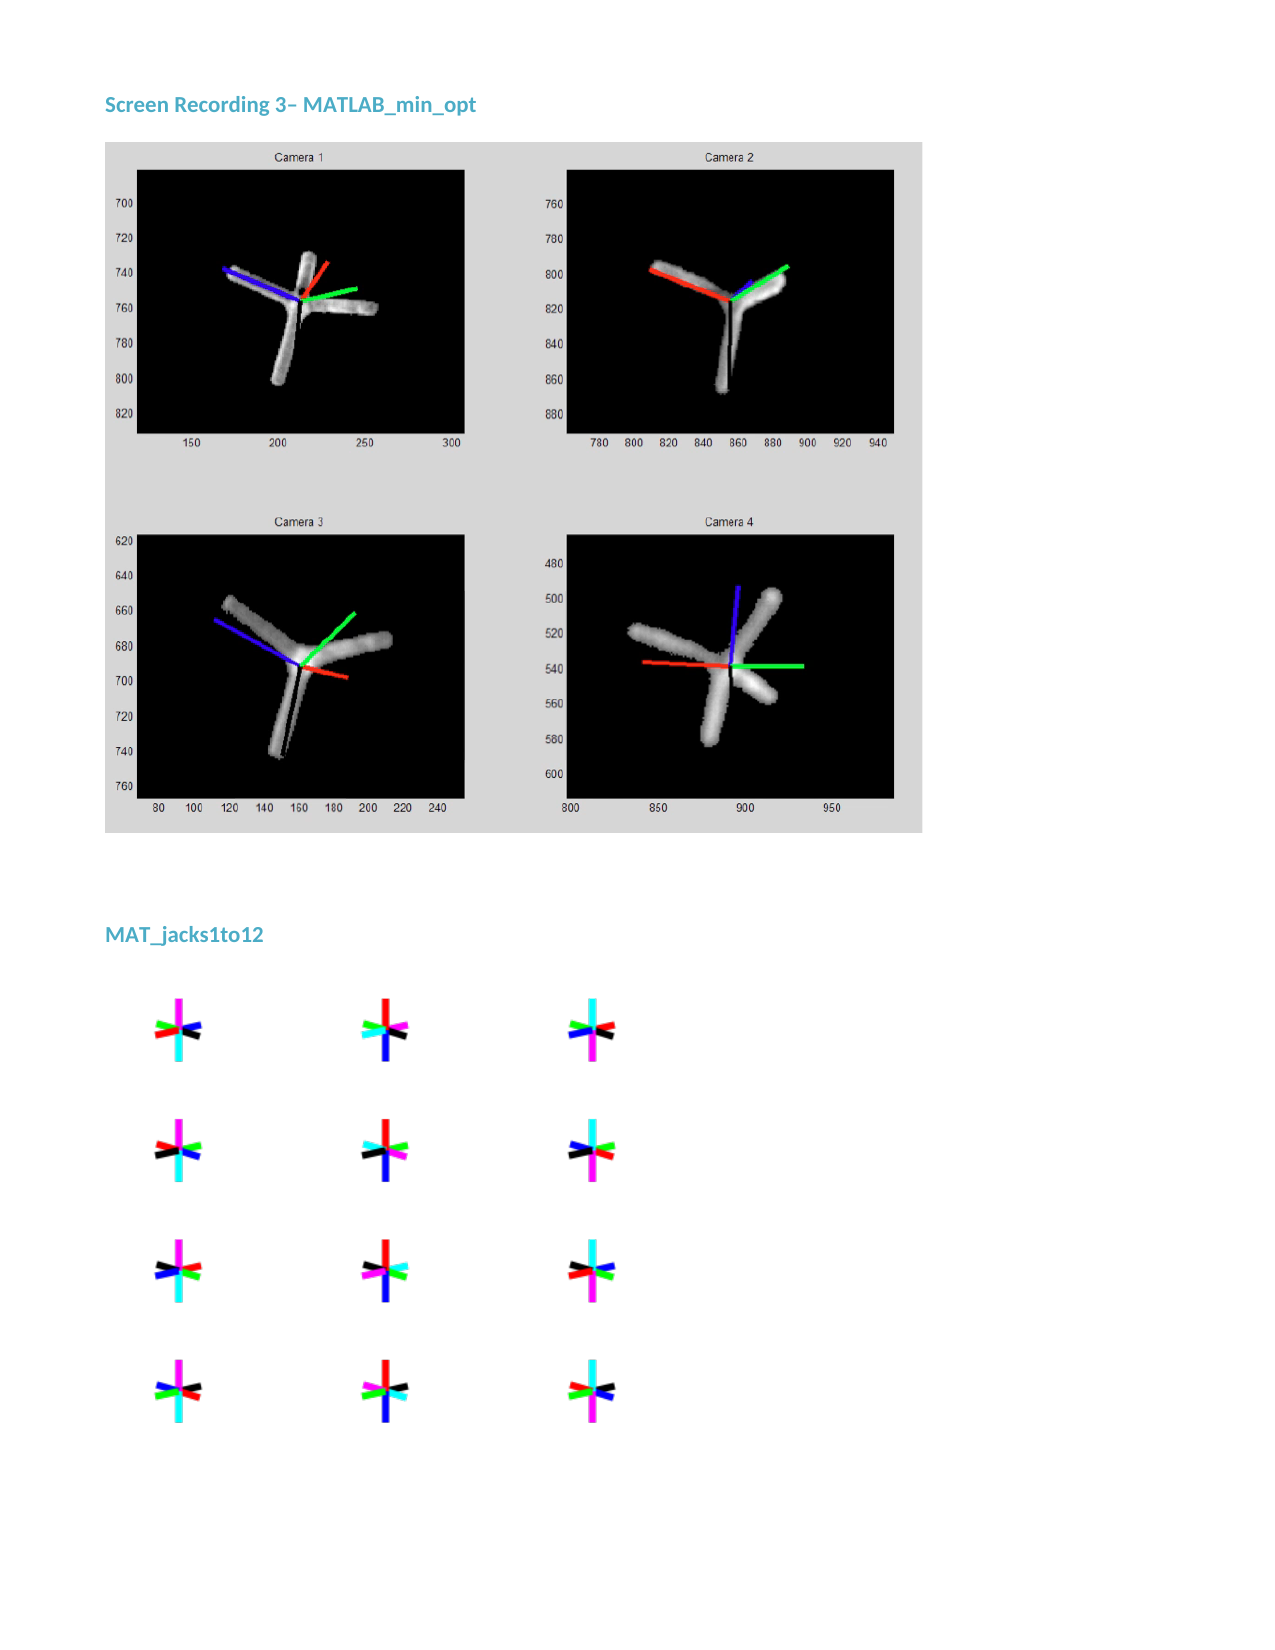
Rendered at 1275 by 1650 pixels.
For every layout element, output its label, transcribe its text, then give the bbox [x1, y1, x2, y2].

picture [105, 142, 923, 833]
text MAT_jacks1to12 [105, 921, 1170, 948]
text Screen Recording 3– MATLAB_min_opt [105, 90, 1170, 118]
